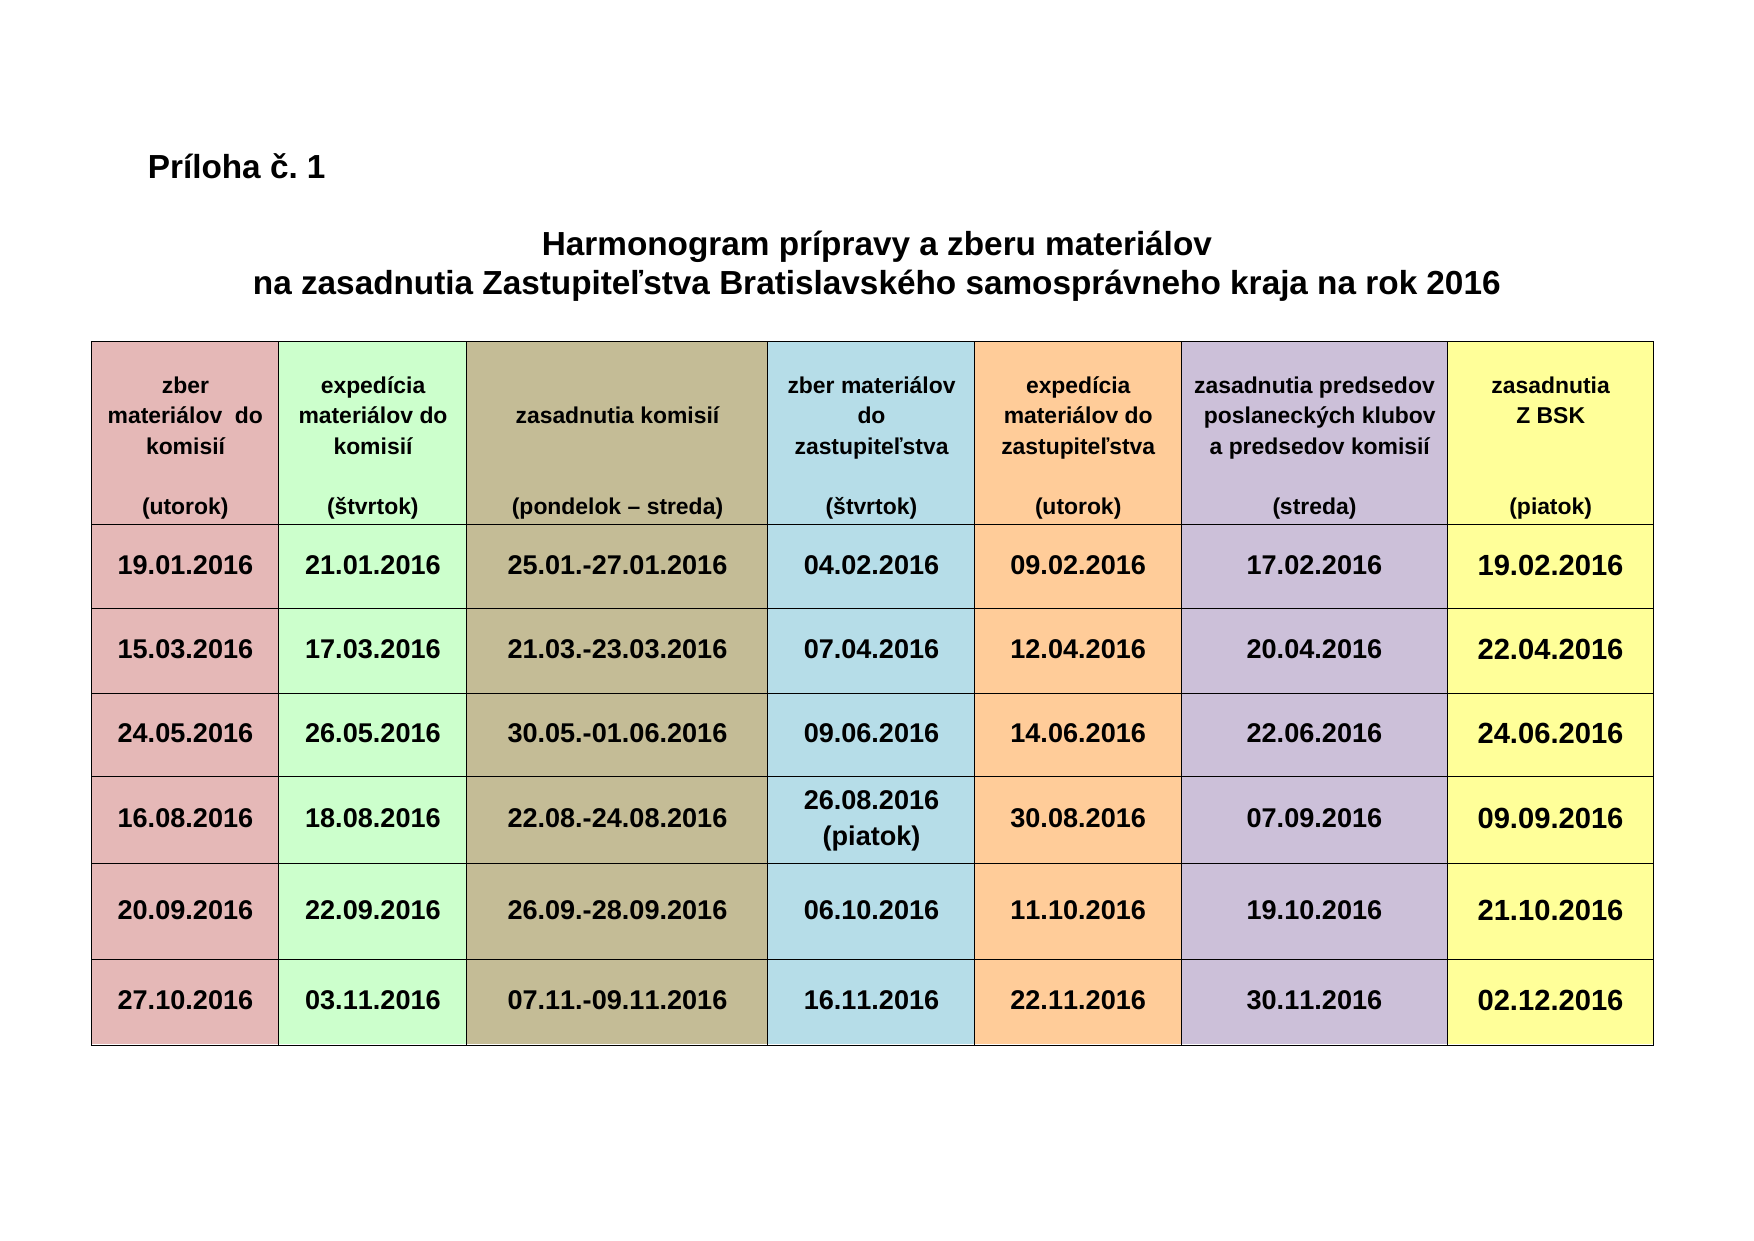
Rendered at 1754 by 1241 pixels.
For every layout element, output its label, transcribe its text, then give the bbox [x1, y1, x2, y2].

table_cell 21.03.-23.03.2016 [467, 609, 767, 693]
table_cell 24.05.2016 [92, 694, 278, 776]
table_cell 19.02.2016 [1448, 525, 1653, 608]
table_cell 07.09.2016 [1182, 777, 1447, 863]
table_header zasadnutia predsedov poslaneckých klubov a predsedov komisií (streda) [1182, 342, 1447, 524]
table_cell 27.10.2016 [92, 960, 278, 1044]
table_cell 17.02.2016 [1182, 525, 1447, 608]
table_cell 19.01.2016 [92, 525, 278, 608]
table_cell 26.08.2016 (piatok) [768, 777, 974, 863]
table_header zber materiálov do komisií (utorok) [92, 342, 278, 524]
table_cell 20.04.2016 [1182, 609, 1447, 693]
table_cell 26.09.-28.09.2016 [467, 864, 767, 959]
table_cell 15.03.2016 [92, 609, 278, 693]
table_cell 30.05.-01.06.2016 [467, 694, 767, 776]
table_cell 16.11.2016 [768, 960, 974, 1044]
table_cell 04.02.2016 [768, 525, 974, 608]
table_cell 03.11.2016 [279, 960, 466, 1044]
table_cell 12.04.2016 [975, 609, 1181, 693]
table_cell 22.09.2016 [279, 864, 466, 959]
table_cell 17.03.2016 [279, 609, 466, 693]
table_cell 07.04.2016 [768, 609, 974, 693]
table_header zber materiálov do zastupiteľstva (štvrtok) [768, 342, 974, 524]
table_cell 18.08.2016 [279, 777, 466, 863]
table_cell 09.02.2016 [975, 525, 1181, 608]
table_cell 21.01.2016 [279, 525, 466, 608]
table_header zasadnutia komisií (pondelok – streda) [467, 342, 767, 524]
table_cell 22.06.2016 [1182, 694, 1447, 776]
table_cell 30.11.2016 [1182, 960, 1447, 1044]
table_cell 30.08.2016 [975, 777, 1181, 863]
table_cell 24.06.2016 [1448, 694, 1653, 776]
text na zasadnutia Zastupiteľstva Bratislavského samosprávneho kraja na rok 2016 [148, 263, 1606, 301]
table_cell 19.10.2016 [1182, 864, 1447, 959]
text Príloha č. 1 [148, 148, 1606, 186]
table_cell 26.05.2016 [279, 694, 466, 776]
table_cell 07.11.-09.11.2016 [467, 960, 767, 1044]
table_cell 22.08.-24.08.2016 [467, 777, 767, 863]
table_header expedícia materiálov do zastupiteľstva (utorok) [975, 342, 1181, 524]
table_cell 11.10.2016 [975, 864, 1181, 959]
table_cell 09.09.2016 [1448, 777, 1653, 863]
table_cell 09.06.2016 [768, 694, 974, 776]
table_cell 25.01.-27.01.2016 [467, 525, 767, 608]
table_cell 06.10.2016 [768, 864, 974, 959]
table_cell 02.12.2016 [1448, 960, 1653, 1044]
table_header zasadnutia Z BSK (piatok) [1448, 342, 1653, 524]
table_cell 21.10.2016 [1448, 864, 1653, 959]
table_header expedícia materiálov do komisií (štvrtok) [279, 342, 466, 524]
table_cell 22.04.2016 [1448, 609, 1653, 693]
table_cell 22.11.2016 [975, 960, 1181, 1044]
table_cell 14.06.2016 [975, 694, 1181, 776]
table_cell 16.08.2016 [92, 777, 278, 863]
text Harmonogram prípravy a zberu materiálov [148, 224, 1606, 263]
table_cell 20.09.2016 [92, 864, 278, 959]
